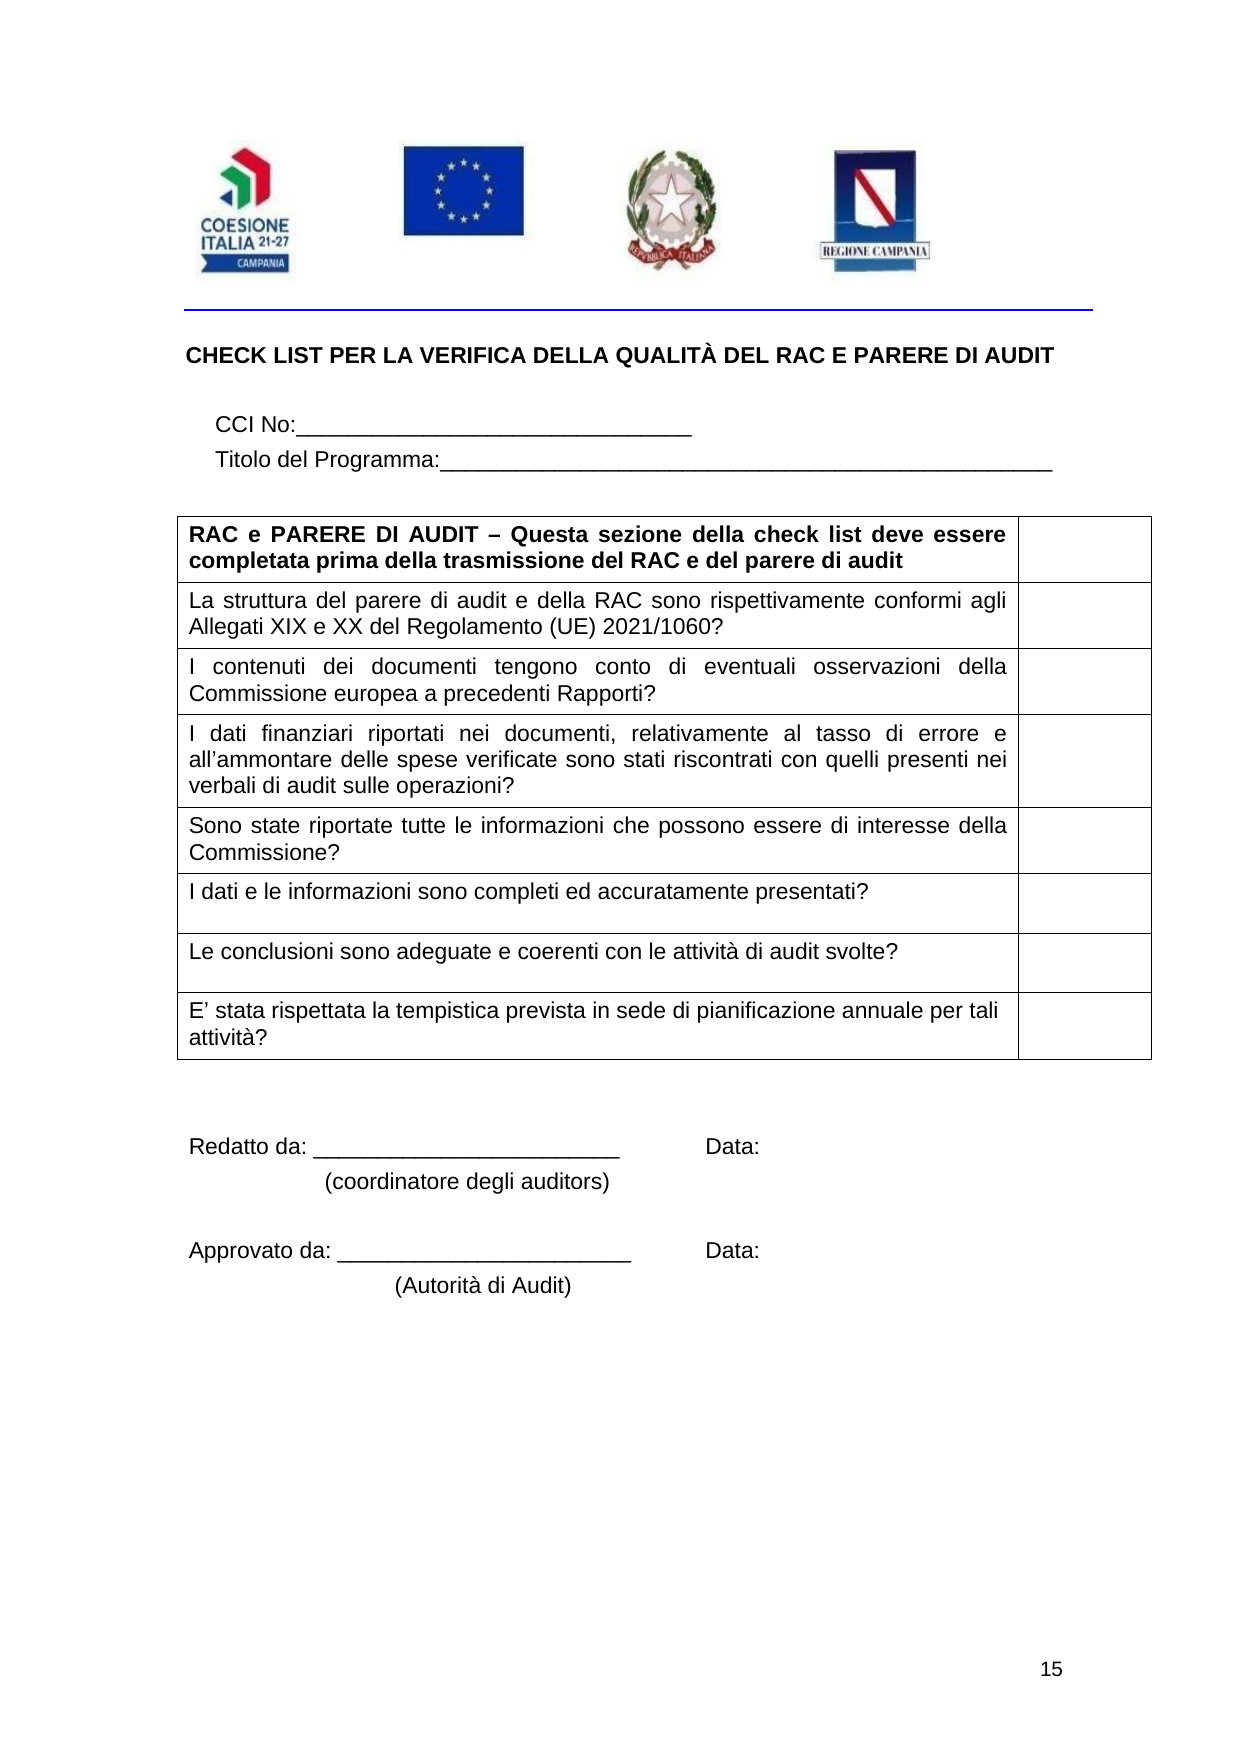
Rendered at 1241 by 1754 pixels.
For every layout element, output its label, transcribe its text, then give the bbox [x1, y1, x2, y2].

table_cell [1019, 934, 1151, 992]
text Titolo del Programma:________________________________________________ [215, 446, 1063, 472]
text (coordinatore degli auditors) [188, 1168, 1063, 1194]
table_cell I dati e le informazioni sono completi ed accuratamente presentati? [178, 874, 1018, 933]
text CCI No:_______________________________ [215, 411, 1063, 438]
text (Autorità di Audit) [188, 1272, 1063, 1298]
picture [195, 139, 933, 282]
table_header [1019, 517, 1151, 582]
table_cell I dati finanziari riportati nei documenti, relativamente al tasso di errore e all’ammontare delle spese verificate sono stati riscontrati con quelli presenti nei verbali di audit sulle operazioni? [178, 715, 1018, 807]
table_cell I contenuti dei documenti tengono conto di eventuali osservazioni della Commissione europea a precedenti Rapporti? [178, 649, 1018, 714]
text CHECK LIST PER LA VERIFICA DELLA QUALITÀ DEL RAC E PARERE DI AUDIT [177, 342, 1063, 368]
table_cell [1019, 583, 1151, 648]
table_cell Sono state riportate tutte le informazioni che possono essere di interesse della Commissione? [178, 808, 1018, 873]
table_cell Le conclusioni sono adeguate e coerenti con le attività di audit svolte? [178, 934, 1018, 992]
table_cell [1019, 993, 1151, 1058]
table_cell [1019, 715, 1151, 807]
table_cell [1019, 649, 1151, 714]
table_cell [1019, 874, 1151, 933]
table_cell [1019, 808, 1151, 873]
table_cell E’ stata rispettata la tempistica prevista in sede di pianificazione annuale per tali attività? [178, 993, 1018, 1058]
text Redatto da: ________________________ Data: [188, 1133, 1063, 1159]
table_header RAC e PARERE DI AUDIT – Questa sezione della check list deve essere completata prima della trasmissione del RAC e del parere di audit [178, 517, 1018, 582]
table_cell La struttura del parere di audit e della RAC sono rispettivamente conformi agli Allegati XIX e XX del Regolamento (UE) 2021/1060? [178, 583, 1018, 648]
text Approvato da: _______________________ Data: [188, 1237, 1063, 1263]
